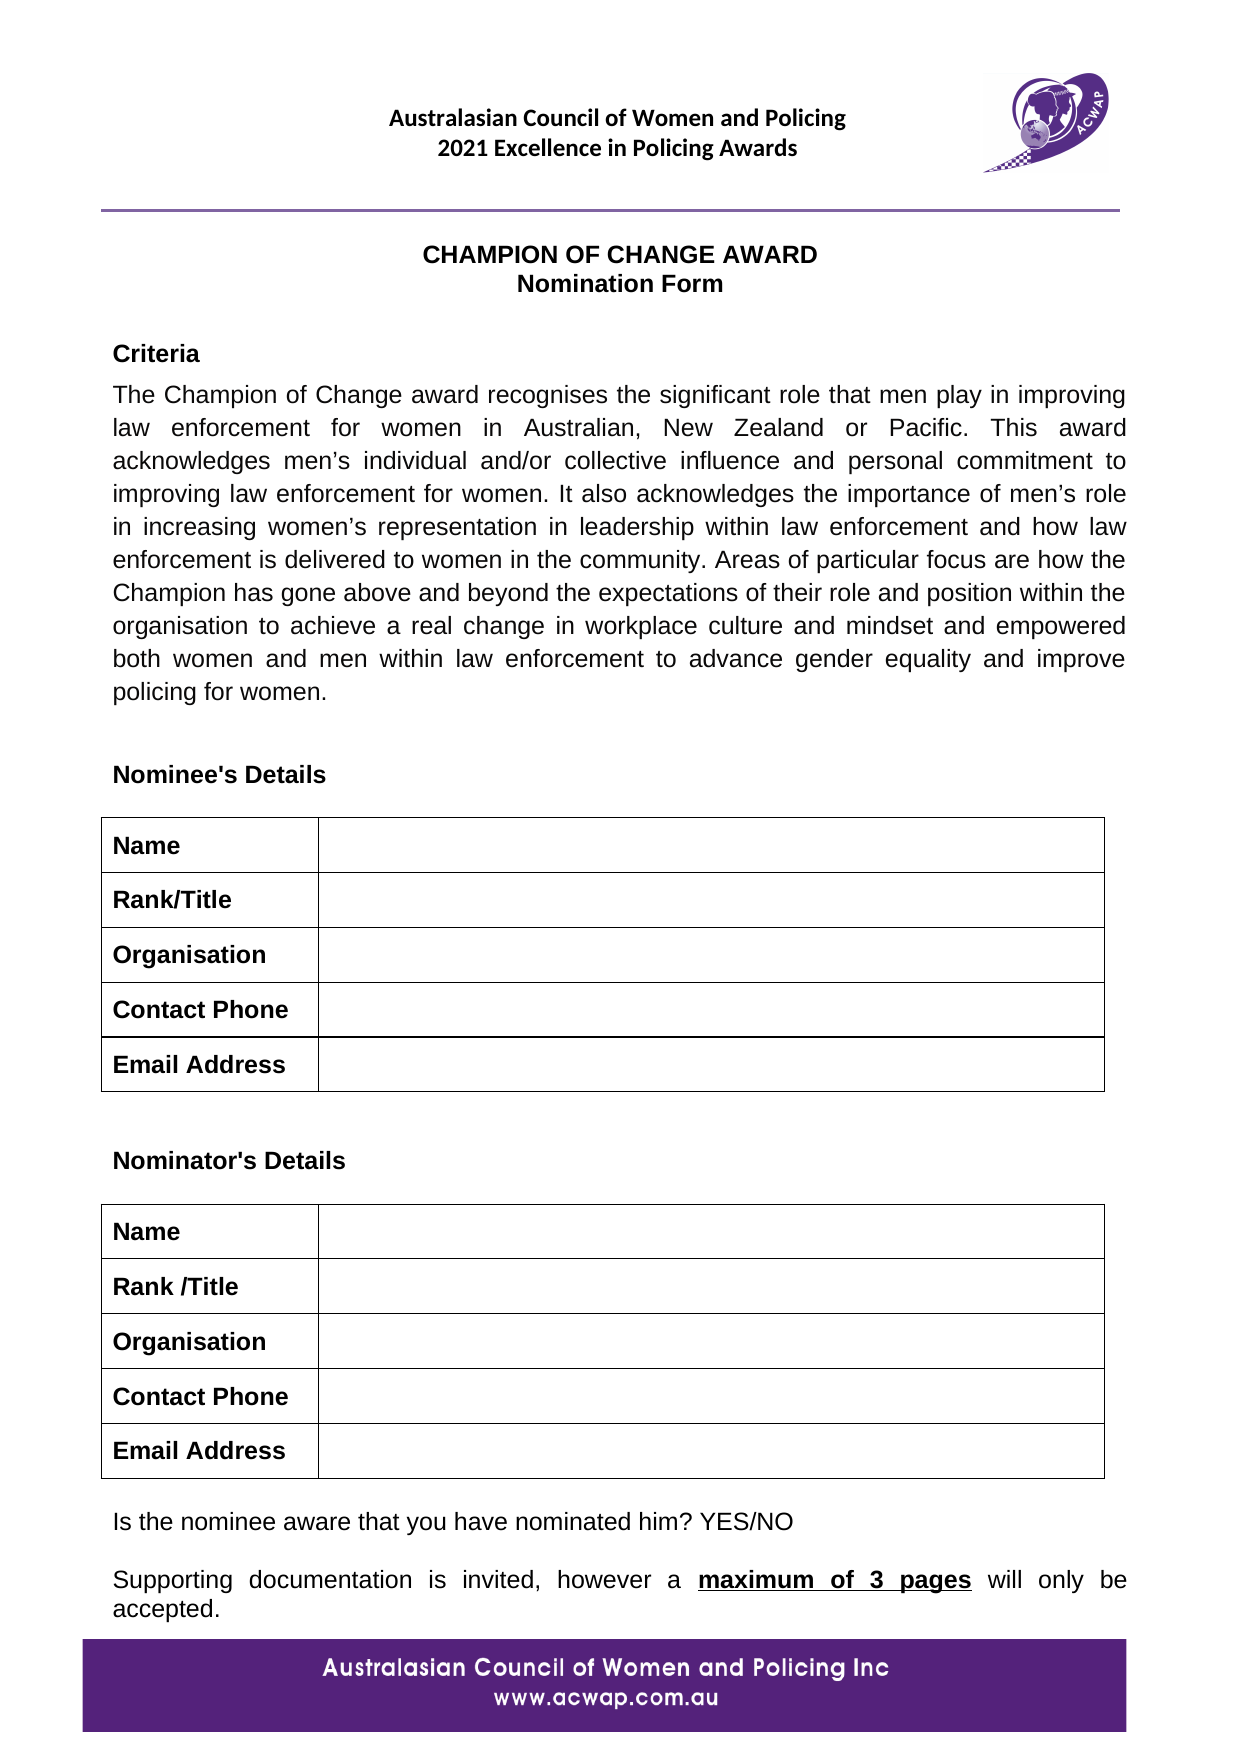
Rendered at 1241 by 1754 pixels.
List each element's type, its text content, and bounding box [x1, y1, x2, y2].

table_cell Rank /Title [102, 1259, 318, 1313]
text Nominee's Details [112, 760, 1128, 788]
table_cell [319, 1424, 1104, 1477]
table_cell [319, 1038, 1104, 1091]
table_cell [319, 1314, 1104, 1368]
table_cell Rank/Title [102, 873, 318, 927]
table_header [319, 818, 1104, 872]
text Is the nominee aware that you have nominated him? YES/NO [112, 1507, 1128, 1536]
picture [82, 1639, 1127, 1732]
text Nominator's Details [112, 1146, 1128, 1175]
table_cell [319, 983, 1104, 1036]
table_cell [319, 1369, 1104, 1423]
picture [983, 73, 1109, 173]
text Criteria [112, 339, 1128, 367]
text The Champion of Change award recognises the significant role that men play in improving law enforcement for women in Australian, New Zealand or Pacific. This award acknowledges men’s individual and/or collective influence and personal commitment to improving law enforcement for women. It also acknowledges the importance of men’s role in increasing women’s representation in leadership within law enforcement and how law enforcement is delivered to women in the community. Areas of particular focus are how the Champion has gone above and beyond the expectations of their role and position within the organisation to achieve a real change in workplace culture and mindset and empowered both women and men within law enforcement to advance gender equality and improve policing for women. [112, 380, 1128, 706]
table_cell Email Address [102, 1424, 318, 1477]
table_cell Email Address [102, 1038, 318, 1091]
table_cell [319, 1259, 1104, 1313]
table_cell Organisation [102, 928, 318, 982]
table_cell [319, 928, 1104, 982]
table_header Name [102, 818, 318, 872]
text Supporting documentation is invited, however a maximum of 3 pages will only be accepted. [112, 1565, 1128, 1622]
table_cell Contact Phone [102, 1369, 318, 1423]
table_cell Contact Phone [102, 983, 318, 1036]
table_cell [319, 873, 1104, 927]
table_cell Organisation [102, 1314, 318, 1368]
table_header [319, 1205, 1104, 1258]
table_header Name [102, 1205, 318, 1258]
text Nomination Form [112, 269, 1128, 297]
text CHAMPION OF CHANGE AWARD [112, 240, 1128, 269]
